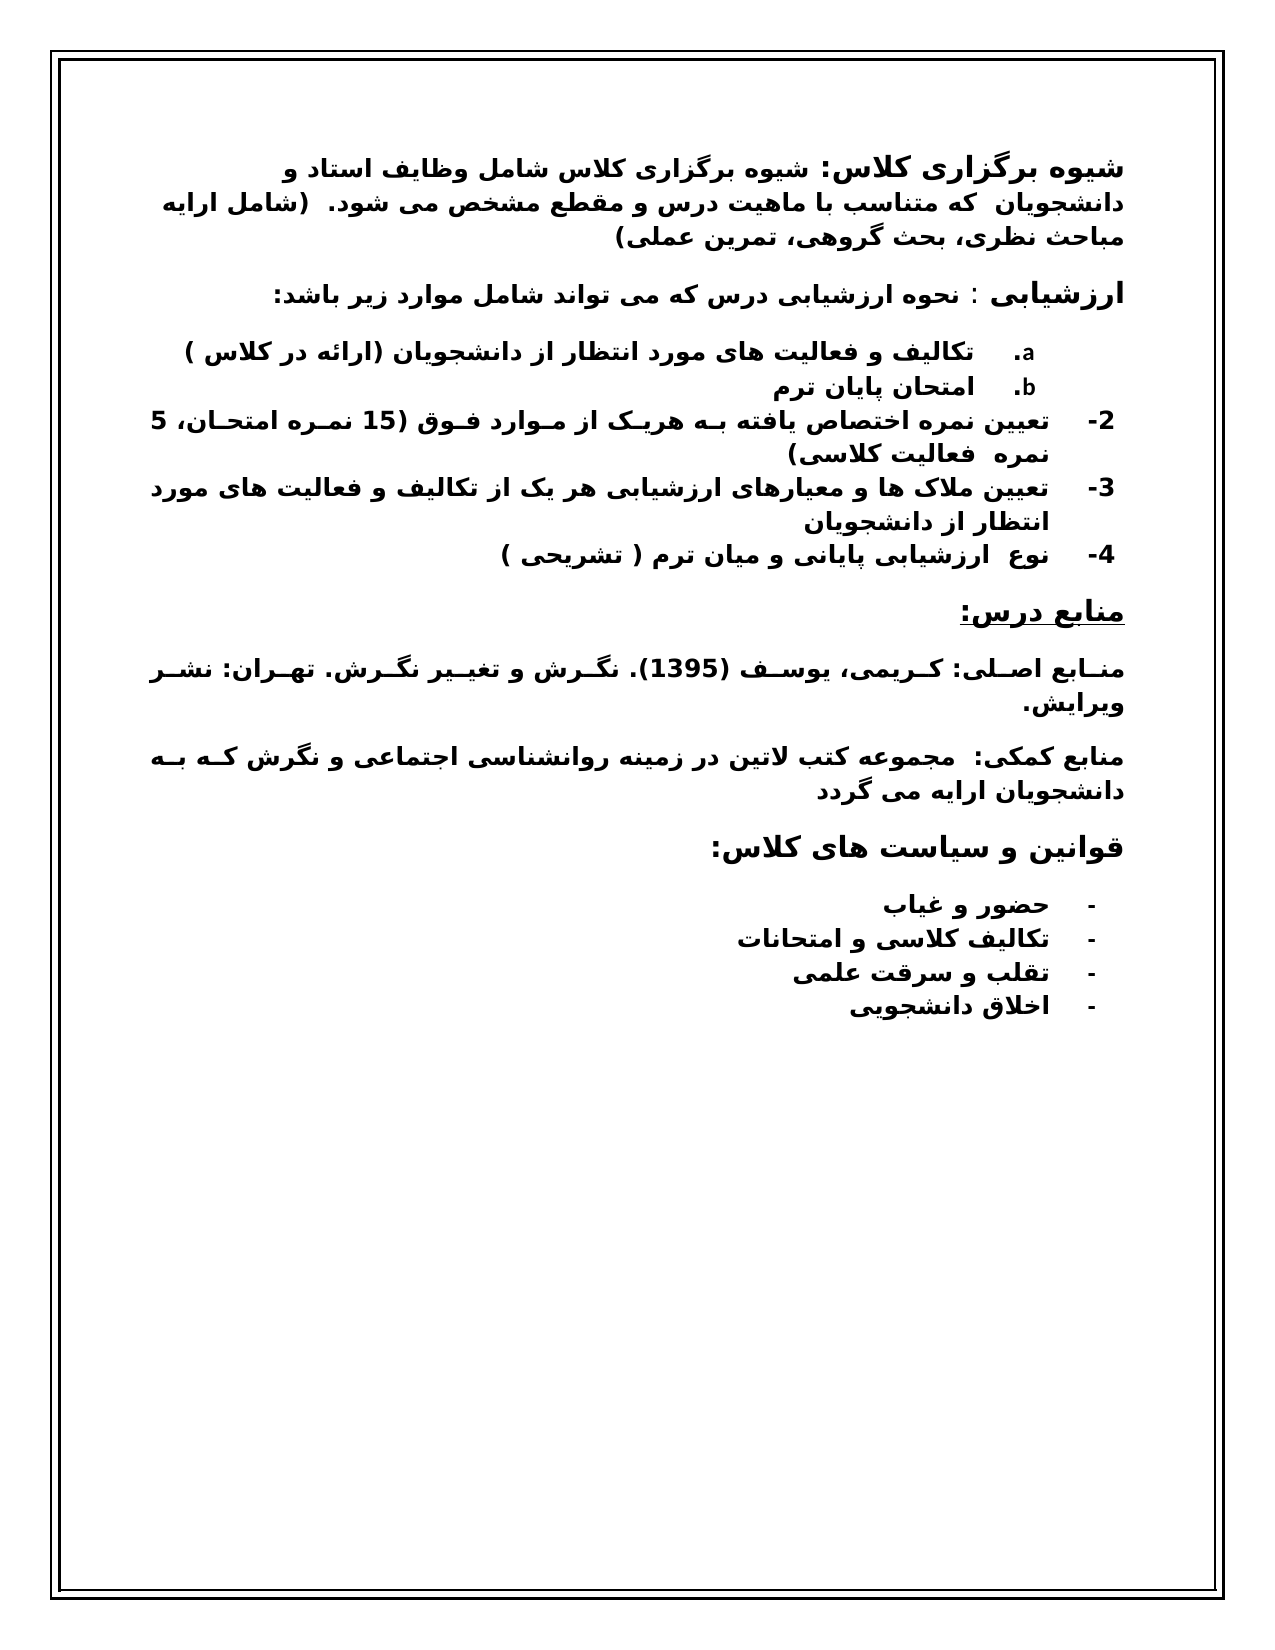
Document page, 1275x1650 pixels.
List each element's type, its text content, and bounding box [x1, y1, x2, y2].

text منابع کمکی: مجموعه کتب لاتین در زمینه روانشناسی اجتماعی و نگرش که به دانشجویان ارایه می گردد [150, 742, 1125, 805]
list اخلاق دانشجویی [150, 991, 1087, 1021]
list نوع ارزشیابی پایانی و میان ترم ( تشریحی ) [150, 540, 1087, 569]
list تقلب و سرقت علمی [150, 957, 1087, 987]
text شیوه برگزاری کلاس: شیوه برگزاری کلاس شامل وظایف استاد و دانشجویان که متناسب با ماهیت درس و مقطع مشخص می شود. (شامل ارایه مباحث نظری، بحث گروهی، تمرین عملی) [150, 150, 1125, 251]
list حضور و غیاب [150, 890, 1087, 919]
list امتحان پایان ترم [150, 371, 1012, 402]
list تکالیف کلاسی و امتحانات [150, 924, 1087, 953]
text ارزشیابی : نحوه ارزشیابی درس که می تواند شامل موارد زیر باشد: [150, 276, 1125, 310]
list تعیین ملاک ها و معیارهای ارزشیابی هر یک از تکالیف و فعالیت های مورد انتظار از دانشجویان [150, 473, 1087, 536]
text منابع اصلی: کریمی، یوسف (1395). نگرش و تغییر نگرش. تهران: نشر ویرایش. [150, 654, 1125, 717]
text قوانین و سیاست های کلاس: [150, 830, 1125, 864]
list تعیین نمره اختصاص یافته به هریک از موارد فوق (15 نمره امتحان، 5 نمره فعالیت کلاسی) [150, 406, 1087, 469]
text منابع درس: [150, 594, 1125, 628]
list تکالیف و فعالیت های مورد انتظار از دانشجویان (ارائه در کلاس ) [150, 336, 1012, 367]
